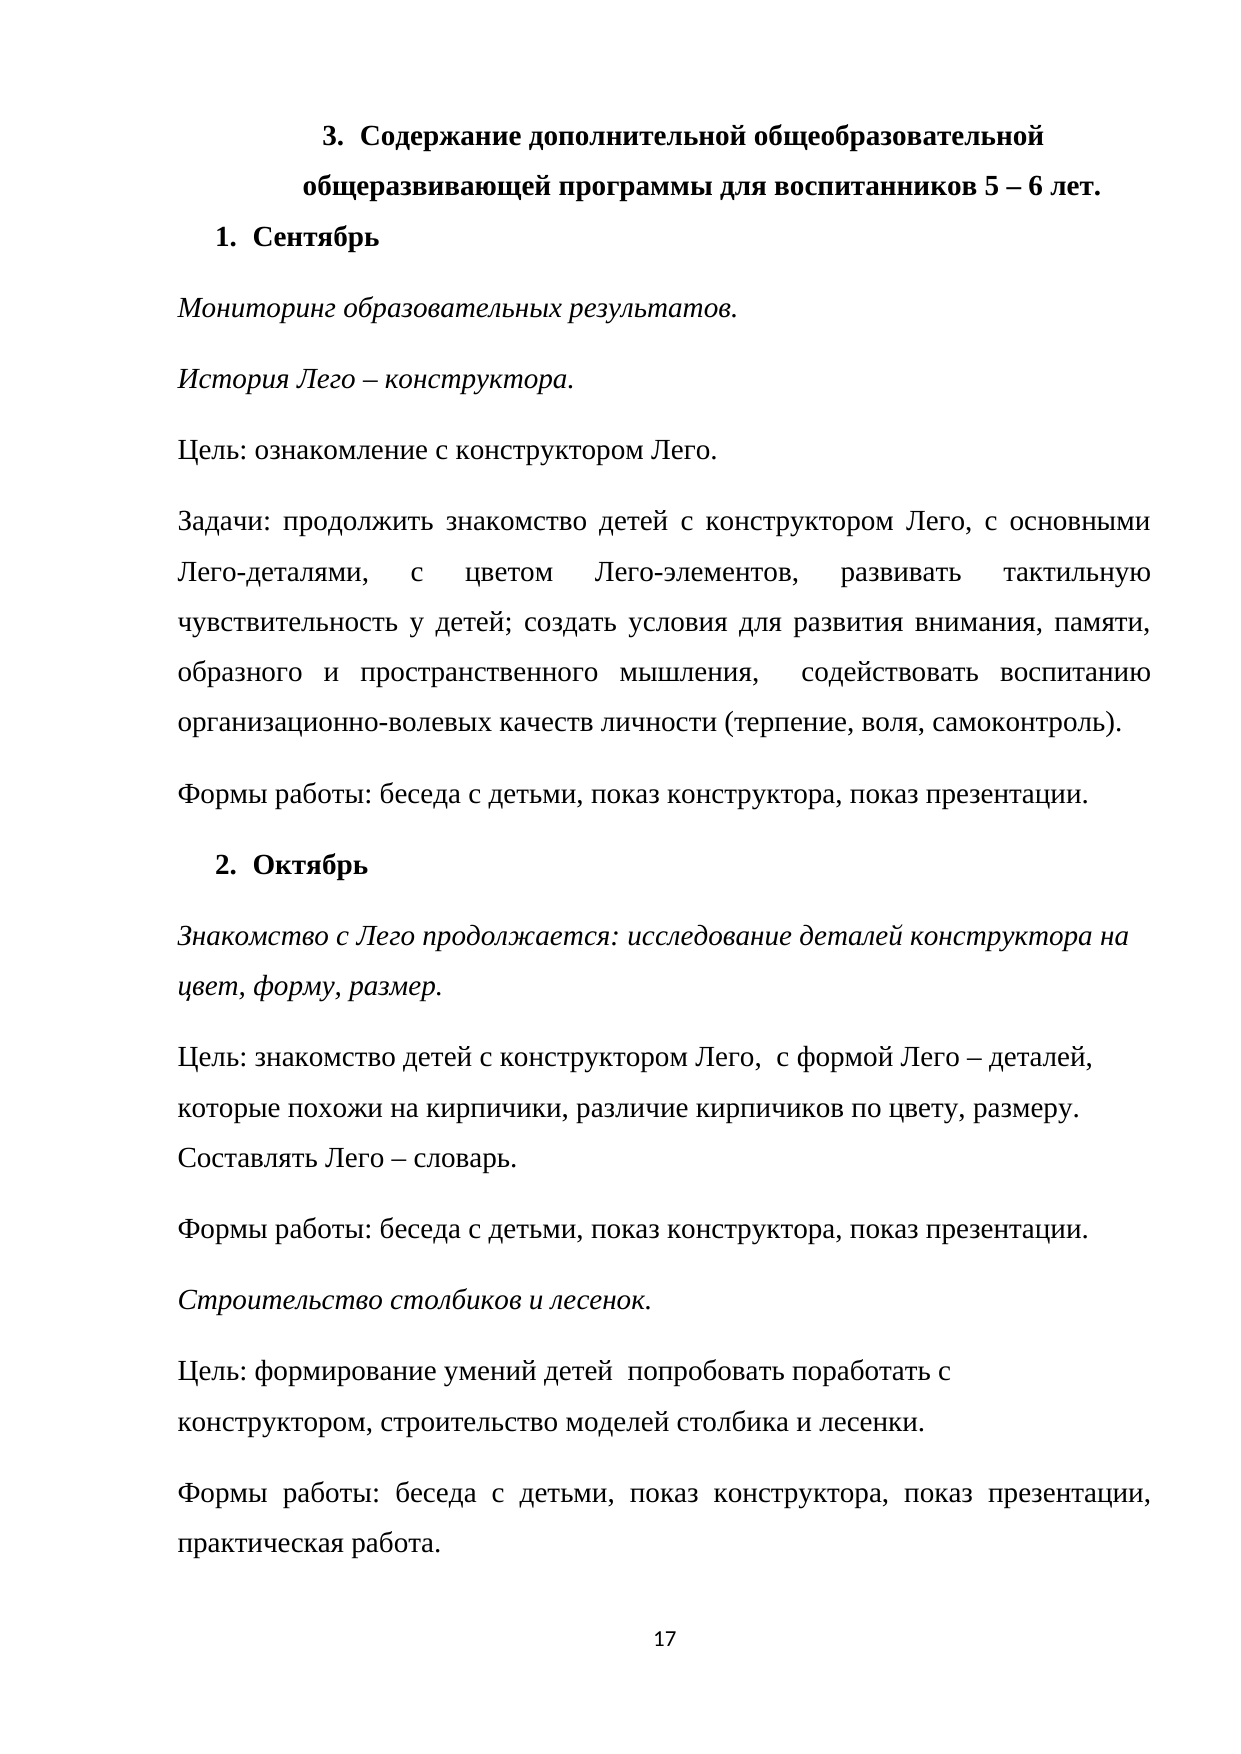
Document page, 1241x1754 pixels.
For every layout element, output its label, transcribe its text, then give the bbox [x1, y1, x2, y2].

list Сентябрь [215, 219, 1152, 252]
text Цель: знакомство детей с конструктором Лего, с формой Лего – деталей, которые похожи на кирпичики, различие кирпичиков по цвету, размеру. Составлять Лего – словарь. [177, 1039, 1152, 1174]
text Мониторинг образовательных результатов. [177, 290, 1152, 323]
text История Лего – конструктора. [177, 361, 1152, 394]
list Октябрь [215, 847, 1152, 880]
text Формы работы: беседа с детьми, показ конструктора, показ презентации. [177, 776, 1152, 809]
text Цель: ознакомление с конструктором Лего. [177, 432, 1152, 466]
text Цель: формирование умений детей попробовать поработать с конструктором, строительство моделей столбика и лесенки. [177, 1353, 1152, 1437]
list Содержание дополнительной общеобразовательной общеразвивающей программы для воспитанников 5 – 6 лет. [215, 118, 1152, 202]
text Знакомство с Лего продолжается: исследование деталей конструктора на цвет, форму, размер. [177, 918, 1152, 1002]
text Строительство столбиков и лесенок. [177, 1282, 1152, 1316]
text Формы работы: беседа с детьми, показ конструктора, показ презентации, практическая работа. [177, 1475, 1152, 1559]
text Формы работы: беседа с детьми, показ конструктора, показ презентации. [177, 1211, 1152, 1245]
text Задачи: продолжить знакомство детей с конструктором Лего, с основными Лего-деталями, с цветом Лего-элементов, развивать тактильную чувствительность у детей; создать условия для развития внимания, памяти, образного и пространственного мышления, содействовать воспитанию организационно-волевых качеств личности (терпение, воля, самоконтроль). [177, 503, 1152, 738]
